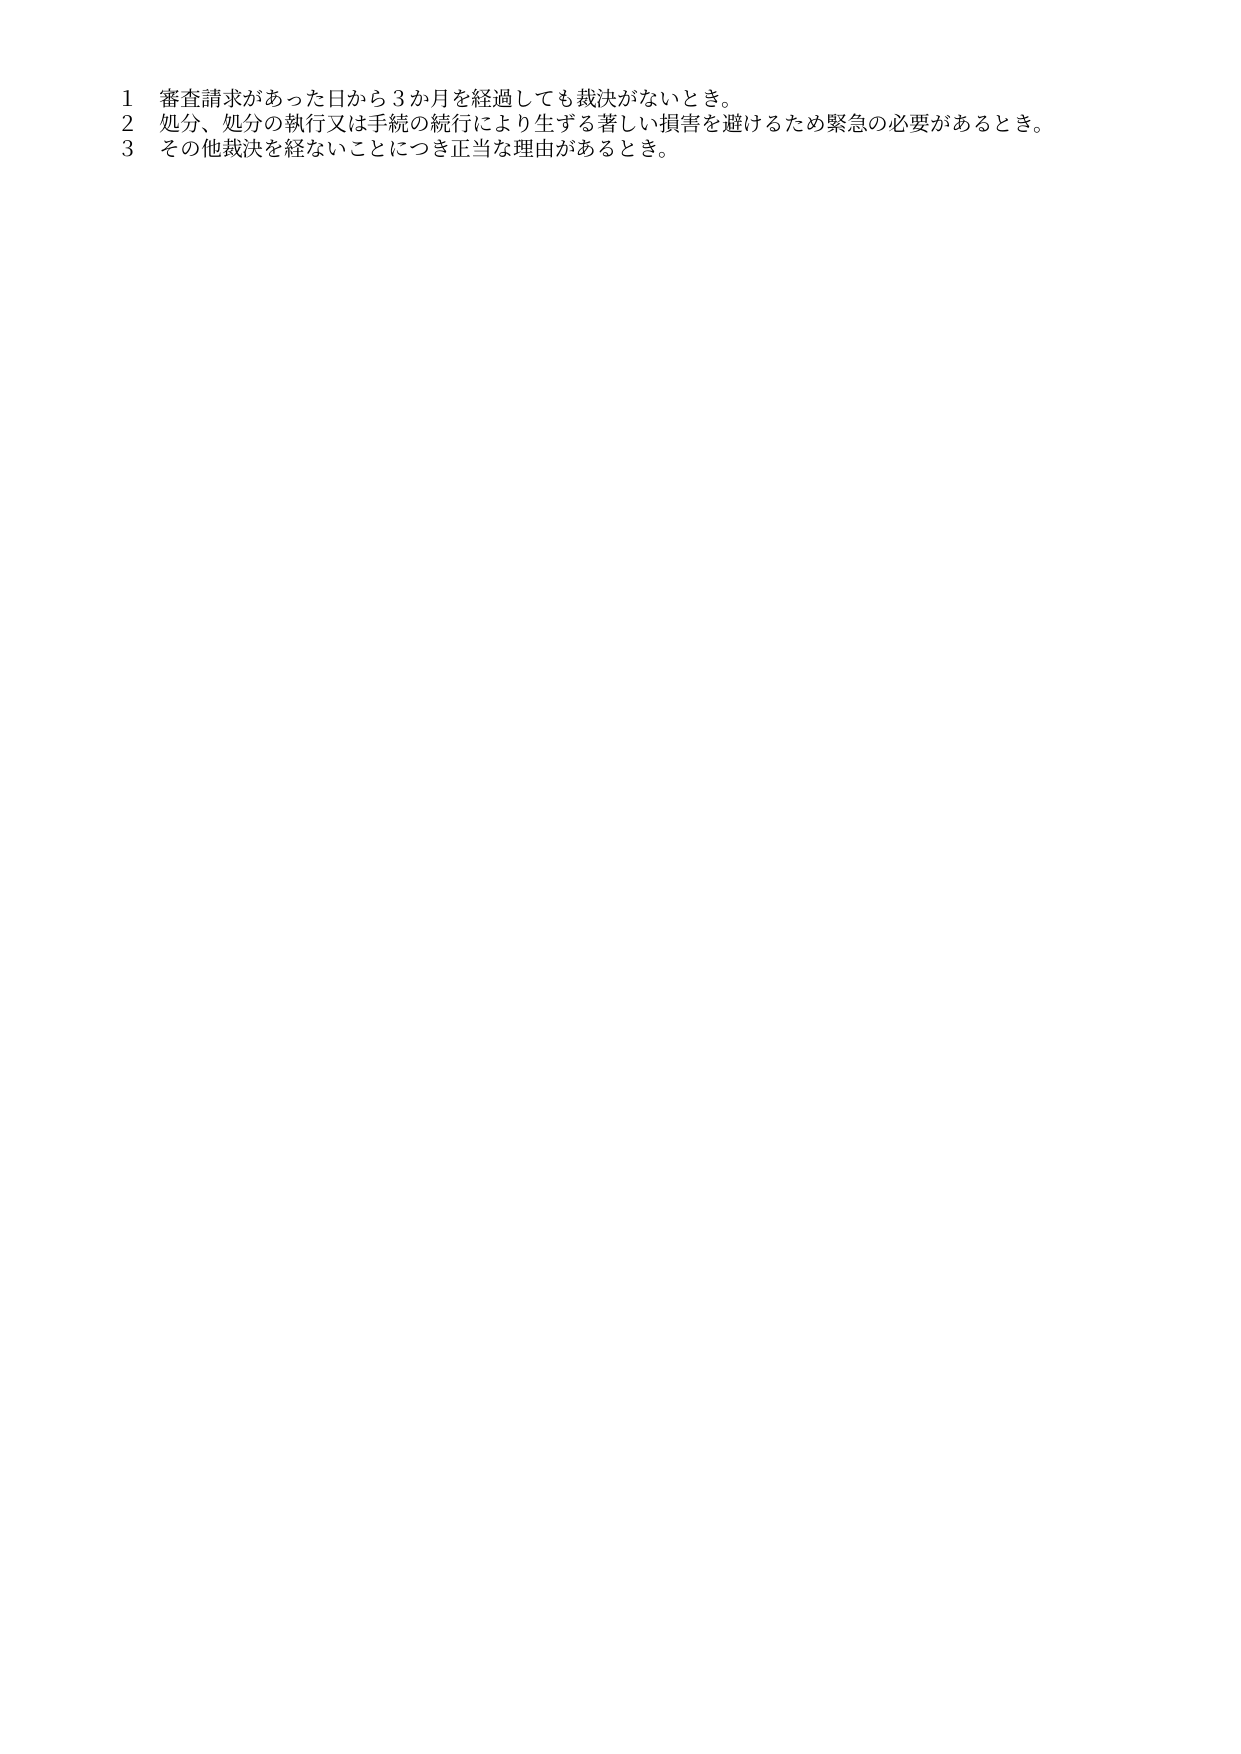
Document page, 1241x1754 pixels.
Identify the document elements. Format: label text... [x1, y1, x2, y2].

text １ 審査請求があった日から３か月を経過しても裁決がないとき。 [97, 85, 1165, 110]
text ２ 処分、処分の執行又は手続の続行により生ずる著しい損害を避けるため緊急の必要があるとき。 [97, 110, 1165, 135]
text ３ その他裁決を経ないことにつき正当な理由があるとき。 [97, 135, 1165, 160]
